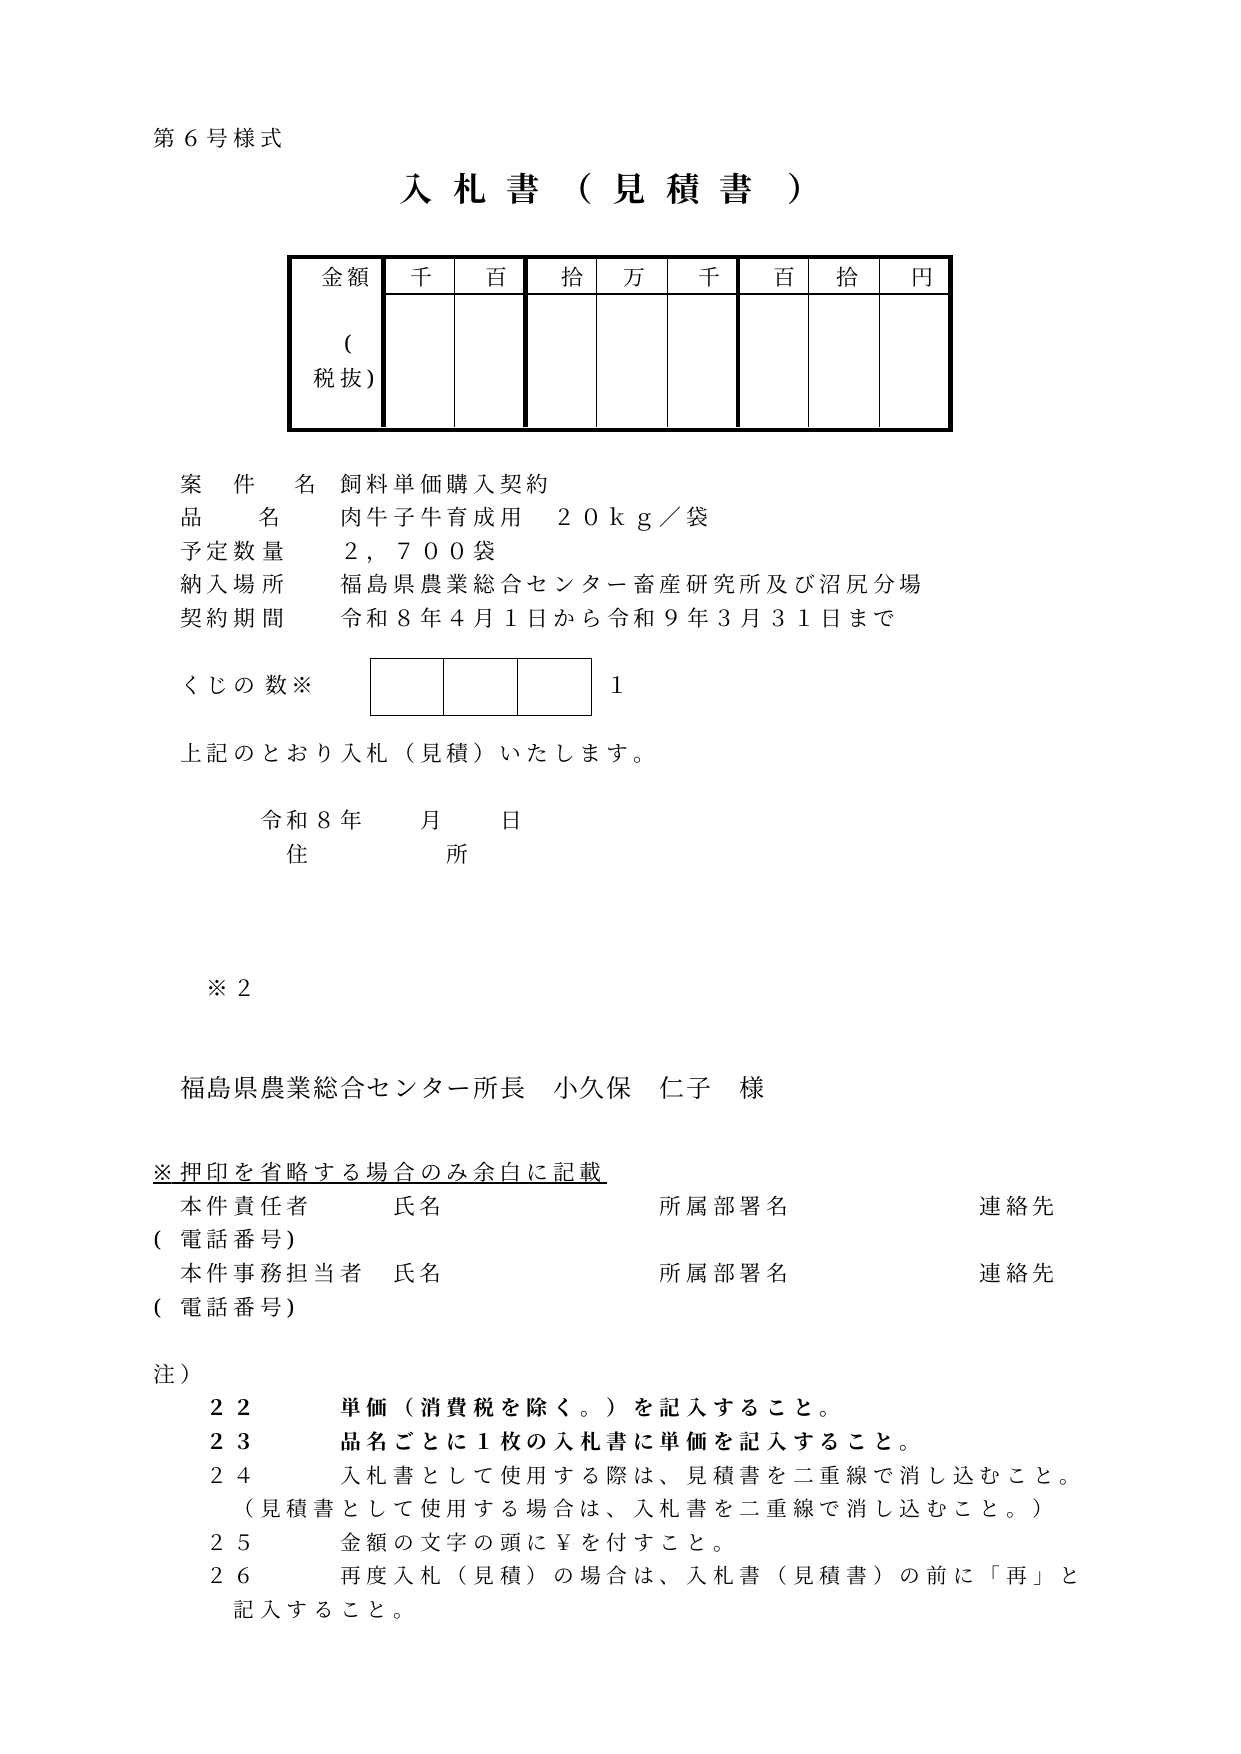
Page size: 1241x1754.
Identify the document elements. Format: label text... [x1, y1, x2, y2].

list 再度入札（見積）の場合は、入札書（見積書）の前に「再」と記入すること。 [198, 1558, 1087, 1625]
text ※２ [153, 970, 1087, 1004]
list 入札書として使用する際は、見積書を二重線で消し込むこと。（見積書として使用する場合は、入札書を二重線で消し込むこと。） [198, 1457, 1087, 1524]
table_cell [880, 295, 948, 427]
table_header [444, 659, 517, 715]
text 納入場所 福島県農業総合センター畜産研究所及び沼尻分場 [177, 567, 1087, 600]
table_header 万 [597, 259, 667, 293]
text 案件名 飼料単価購入契約 [177, 466, 1087, 499]
table_cell [455, 295, 523, 427]
table_header [371, 659, 443, 715]
text 本件事務担当者 氏名 所属部署名 連絡先(電話番号) [153, 1255, 1087, 1323]
text 契約期間 令和８年４月１日から令和９年３月３１日まで [177, 600, 1087, 634]
list 単価（消費税を除く。）を記入すること。 [198, 1390, 1087, 1423]
table_cell [528, 295, 596, 427]
text 予定数量 ２，７００袋 [177, 533, 1087, 567]
table_cell [809, 295, 879, 427]
text 福島県農業総合センター所長 小久保 仁子 様 [153, 1053, 1087, 1121]
text ※押印を省略する場合のみ余白に記載 [153, 1154, 1087, 1188]
text 注） [153, 1356, 1087, 1390]
table_header 百 [455, 259, 523, 293]
text くじの数※１ [153, 668, 370, 701]
table_header 拾 [809, 259, 879, 293]
table_header [518, 659, 591, 715]
table_header 百 [740, 259, 808, 293]
text 品名 肉牛子牛育成用 ２０ｋｇ／袋 [177, 499, 880, 533]
text 入札書（見積書） [153, 153, 1087, 221]
table_header 拾 [528, 259, 596, 293]
list 金額の文字の頭に￥を付すこと。 [198, 1524, 1087, 1558]
table_header 金額 (税抜) [292, 259, 381, 427]
text 令和８年 月 日 [224, 802, 1087, 836]
text 上記のとおり入札（見積）いたします。 [153, 735, 1087, 768]
table_header 円 [880, 259, 948, 293]
text 住 所 [153, 836, 1087, 869]
text 本件責任者 氏名 所属部署名 連絡先(電話番号) [153, 1188, 1087, 1255]
text くじの数※１ [592, 668, 1087, 701]
text 第６号様式 [153, 120, 1087, 153]
table_header 千 [668, 259, 736, 293]
list 品名ごとに１枚の入札書に単価を記入すること。 [198, 1423, 1087, 1457]
table_header 千 [386, 259, 454, 293]
table_cell [597, 295, 667, 427]
table_cell [386, 295, 454, 427]
table_cell [740, 295, 808, 427]
table_cell [668, 295, 736, 427]
